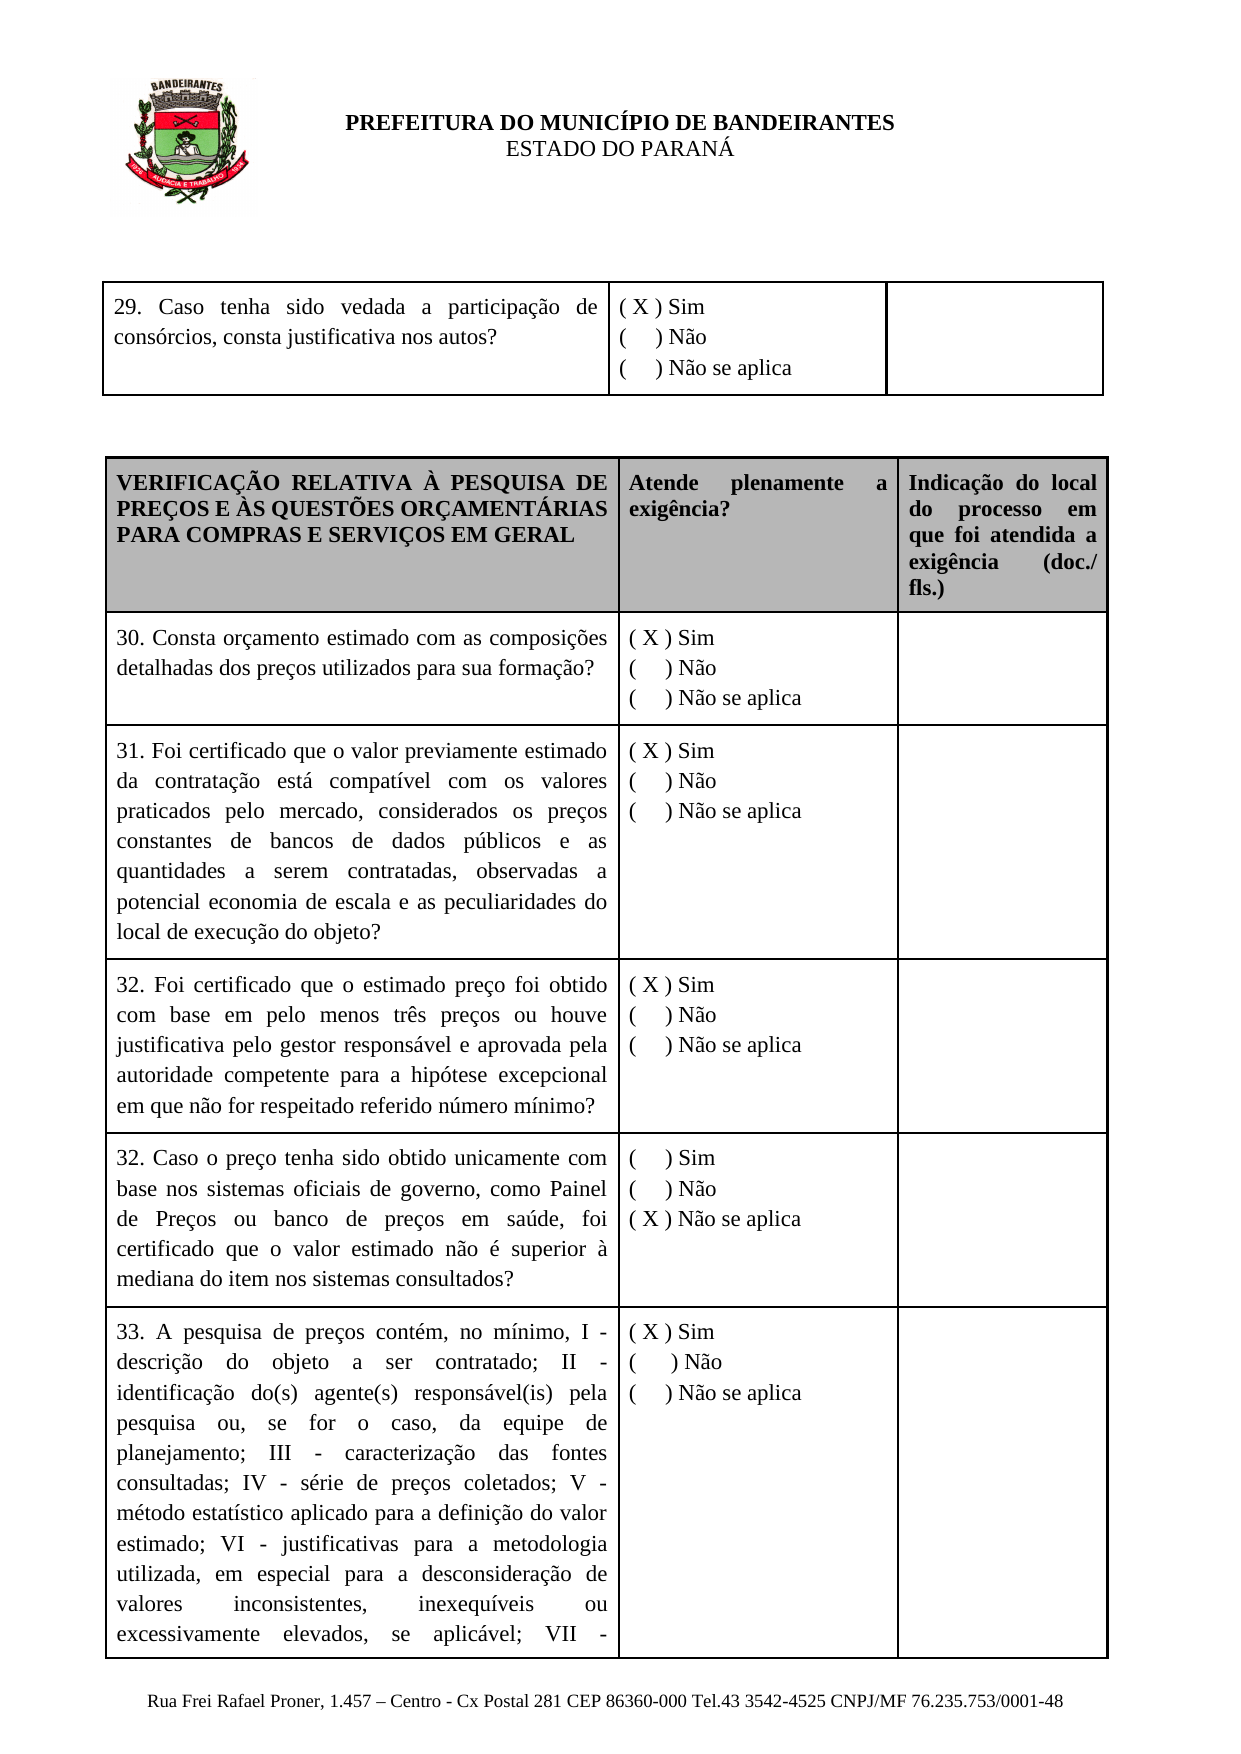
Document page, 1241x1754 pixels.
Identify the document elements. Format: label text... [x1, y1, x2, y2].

table_cell [899, 726, 1106, 958]
table_cell 29. Caso tenha sido vedada a participação de consórcios, consta justificativa nos autos? [104, 283, 608, 394]
table_cell 32. Caso o preço tenha sido obtido unicamente com base nos sistemas oficiais de governo, como Painel de Preços ou banco de preços em saúde, foi certificado que o valor estimado não é superior à mediana do item nos sistemas consultados? [107, 1134, 618, 1306]
table_cell 32. Foi certificado que o estimado preço foi obtido com base em pelo menos três preços ou houve justificativa pelo gestor responsável e aprovada pela autoridade competente para a hipótese excepcional em que não for respeitado referido número mínimo? [107, 960, 618, 1132]
table_cell ( X ) Sim ( ) Não ( ) Não se aplica [620, 960, 897, 1132]
table_cell [899, 1134, 1106, 1306]
table_cell [899, 613, 1106, 724]
table_cell ( X ) Sim ( ) Não ( ) Não se aplica [620, 726, 897, 958]
table_cell ( X ) Sim ( ) Não ( ) Não se aplica [620, 613, 897, 724]
table_cell 30. Consta orçamento estimado com as composições detalhadas dos preços utilizados para sua formação? [107, 613, 618, 724]
table_cell ( X ) Sim ( ) Não ( ) Não se aplica [620, 1308, 897, 1657]
table_cell [899, 960, 1106, 1132]
picture [110, 78, 258, 217]
table_header Indicação do local do processo em que foi atendida a exigência (doc./ fls.) [899, 459, 1106, 611]
table_cell ( X ) Sim ( ) Não ( ) Não se aplica [610, 283, 885, 394]
table_header VERIFICAÇÃO RELATIVA À PESQUISA DE PREÇOS E ÀS QUESTÕES ORÇAMENTÁRIAS PARA COMPRAS E SERVIÇOS EM GERAL [107, 459, 618, 611]
table_cell [888, 283, 1102, 394]
table_cell ( ) Sim ( ) Não ( X ) Não se aplica [620, 1134, 897, 1306]
table_cell [899, 1308, 1106, 1657]
table_cell 31. Foi certificado que o valor previamente estimado da contratação está compatível com os valores praticados pelo mercado, considerados os preços constantes de bancos de dados públicos e as quantidades a serem contratadas, observadas a potencial economia de escala e as peculiaridades do local de execução do objeto? [107, 726, 618, 958]
table_header Atende plenamente a exigência? [620, 459, 897, 611]
